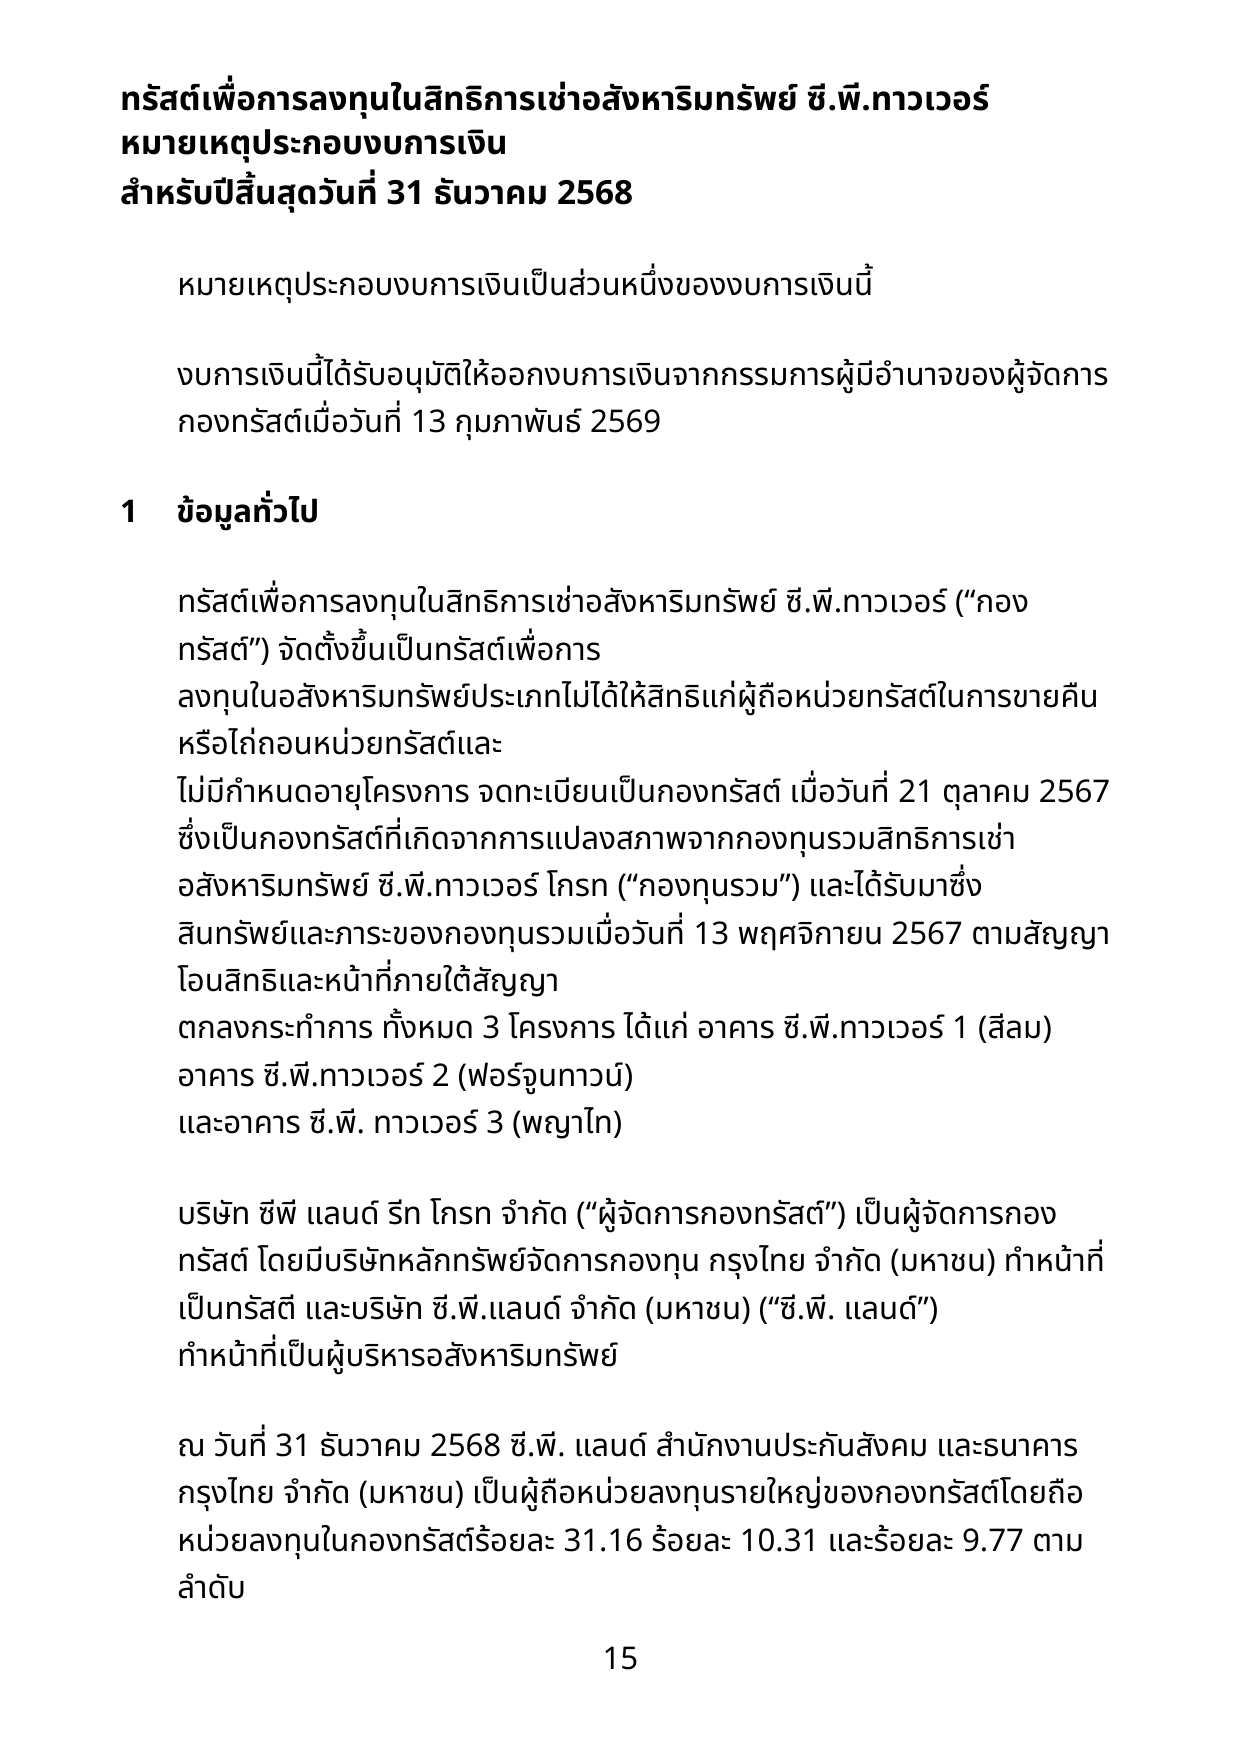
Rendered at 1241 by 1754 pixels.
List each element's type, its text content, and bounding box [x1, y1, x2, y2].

text ทรัสต์เพื่อการลงทุนในสิทธิการเช่าอสังหาริมทรัพย์ ซี.พี.ทาวเวอร์ (“กองทรัสต์”) จัดตั้งขึ้นเป็นทรัสต์เพื่อการ ลงทุนในอสังหาริมทรัพย์ประเภทไม่ได้ให้สิทธิแก่ผู้ถือหน่วยทรัสต์ในการขายคืนหรือไถ่ถอนหน่วยทรัสต์และ ไม่มีกำหนดอายุโครงการ จดทะเบียนเป็นกองทรัสต์ เมื่อวันที่ 21 ตุลาคม 2567 ซึ่งเป็นกองทรัสต์ที่เกิดจากการแปลงสภาพจากกองทุนรวมสิทธิการเช่าอสังหาริมทรัพย์ ซี.พี.ทาวเวอร์ โกรท (“กองทุนรวม”) และได้รับมาซึ่ง สินทรัพย์และภาระของกองทุนรวมเมื่อวันที่ 13 พฤศจิกายน 2567 ตามสัญญาโอนสิทธิและหน้าที่ภายใต้สัญญา ตกลงกระทำการ ทั้งหมด 3 โครงการ ได้แก่ อาคาร ซี.พี.ทาวเวอร์ 1 (สีลม) อาคาร ซี.พี.ทาวเวอร์ 2 (ฟอร์จูนทาวน์) และอาคาร ซี.พี. ทาวเวอร์ 3 (พญาไท) [177, 579, 1117, 1148]
text ณ วันที่ 31 ธันวาคม 2568 ซี.พี. แลนด์ สำนักงานประกันสังคม และธนาคารกรุงไทย จำกัด (มหาชน) เป็นผู้ถือหน่วยลงทุนรายใหญ่ของกองทรัสต์โดยถือหน่วยลงทุนในกองทรัสต์ร้อยละ 31.16 ร้อยละ 10.31 และร้อยละ 9.77 ตามลำดับ [177, 1423, 1117, 1613]
text หมายเหตุประกอบงบการเงินเป็นส่วนหนึ่งของงบการเงินนี้ [177, 262, 1117, 309]
text งบการเงินนี้ได้รับอนุมัติให้ออกงบการเงินจากกรรมการผู้มีอำนาจของผู้จัดการกองทรัสต์เมื่อวันที่ 13 กุมภาพันธ์ 2569 [177, 352, 1117, 447]
list ข้อมูลทั่วไป [120, 489, 1117, 537]
text บริษัท ซีพี แลนด์ รีท โกรท จำกัด (“ผู้จัดการกองทรัสต์”) เป็นผู้จัดการกองทรัสต์ โดยมีบริษัทหลักทรัพย์จัดการกองทุน กรุงไทย จำกัด (มหาชน) ทำหน้าที่เป็นทรัสตี และบริษัท ซี.พี.แลนด์ จำกัด (มหาชน) (“ซี.พี. แลนด์”) ทำหน้าที่เป็นผู้บริหารอสังหาริมทรัพย์ [177, 1191, 1117, 1380]
